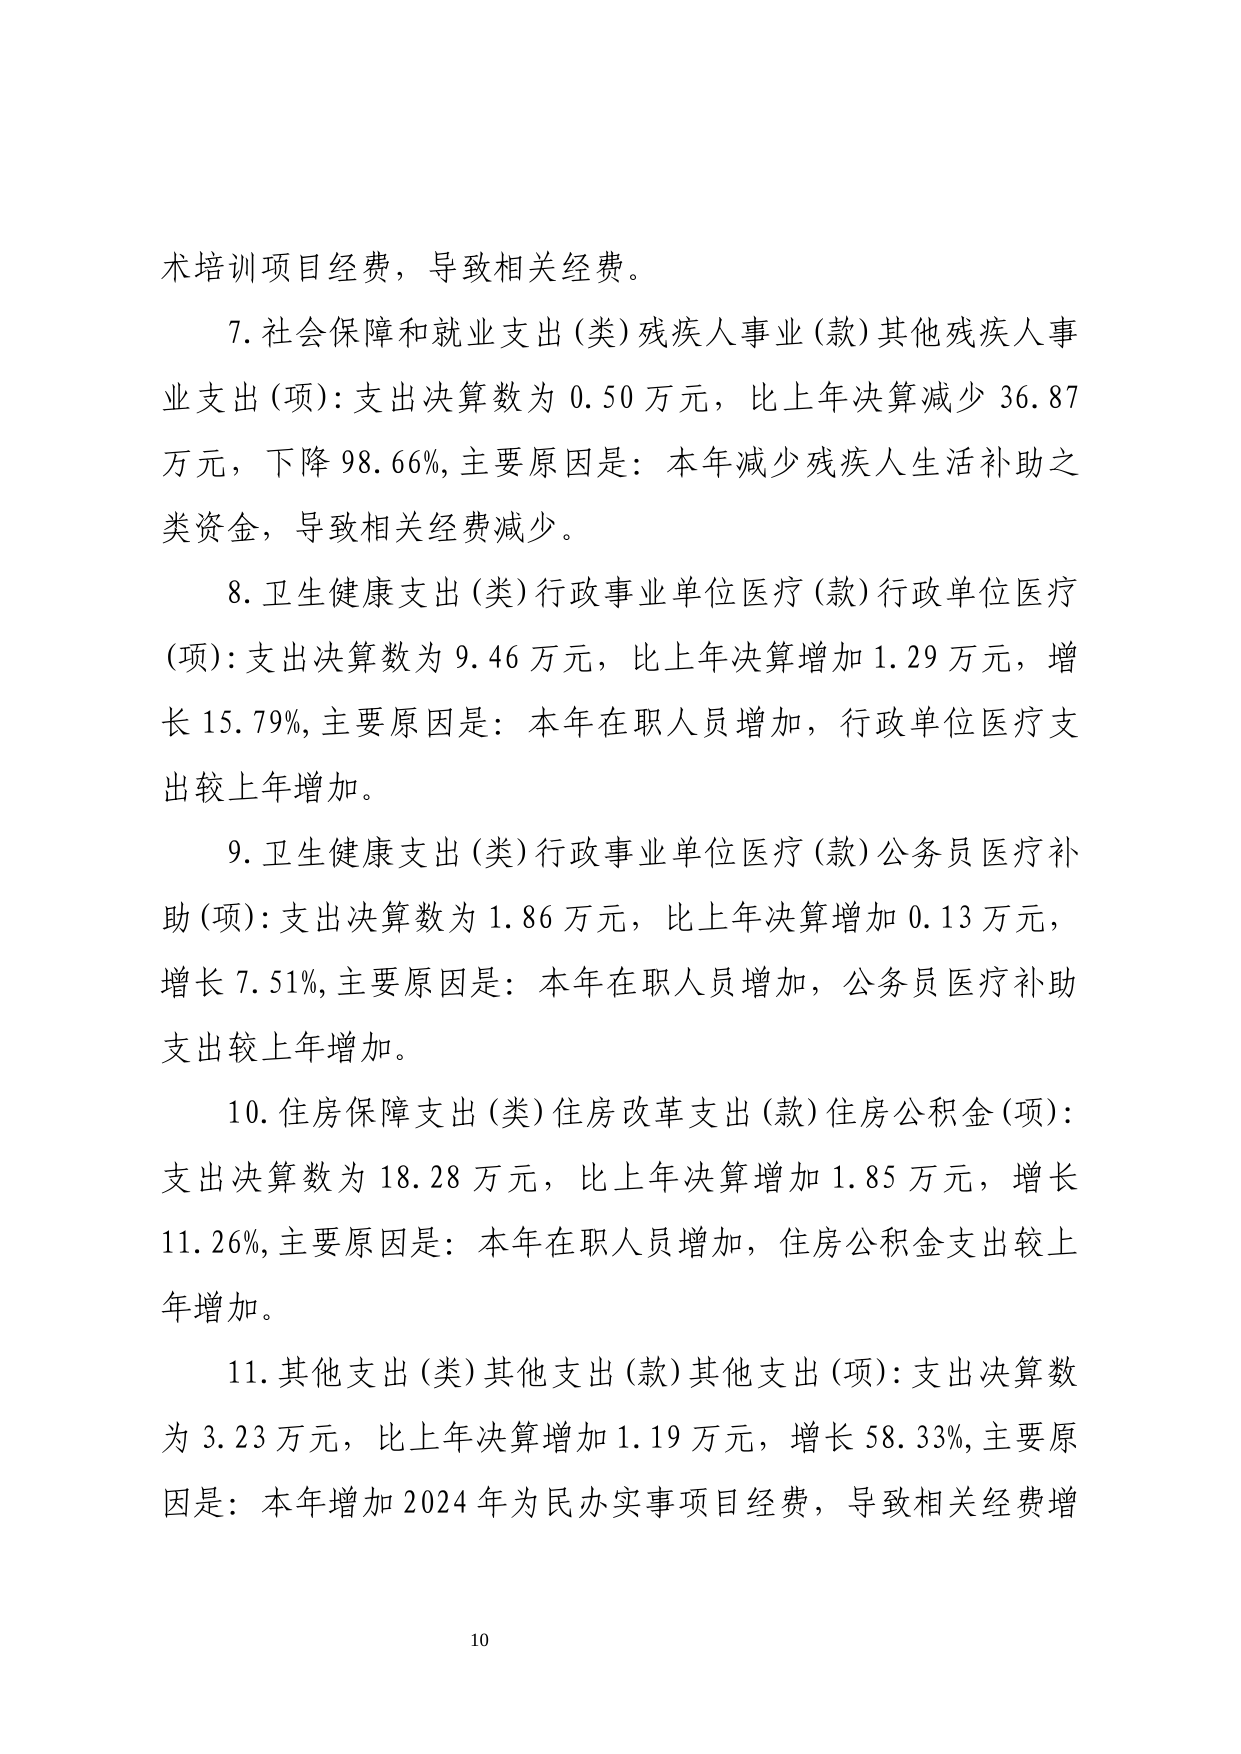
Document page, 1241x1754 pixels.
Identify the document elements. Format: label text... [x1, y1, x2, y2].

text 9.卫生健康支出(类)行政事业单位医疗(款)公务员医疗补助(项):支出决算数为1.86万元，比上年决算增加0.13万元，增长7.51%,主要原因是：本年在职人员增加，公务员医疗补助支出较上年增加。 [159, 818, 1081, 1078]
text 7.社会保障和就业支出(类)残疾人事业(款)其他残疾人事业支出(项):支出决算数为0.50万元，比上年决算减少36.87万元，下降98.66%,主要原因是：本年减少残疾人生活补助之类资金，导致相关经费减少。 [159, 298, 1081, 558]
text 10.住房保障支出(类)住房改革支出(款)住房公积金(项):支出决算数为18.28万元，比上年决算增加1.85万元，增长11.26%,主要原因是：本年在职人员增加，住房公积金支出较上年增加。 [159, 1078, 1081, 1338]
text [159, 1338, 1081, 1533]
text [159, 233, 1081, 298]
text 8.卫生健康支出(类)行政事业单位医疗(款)行政单位医疗(项):支出决算数为9.46万元，比上年决算增加1.29万元，增长15.79%,主要原因是：本年在职人员增加，行政单位医疗支出较上年增加。 [159, 558, 1081, 818]
